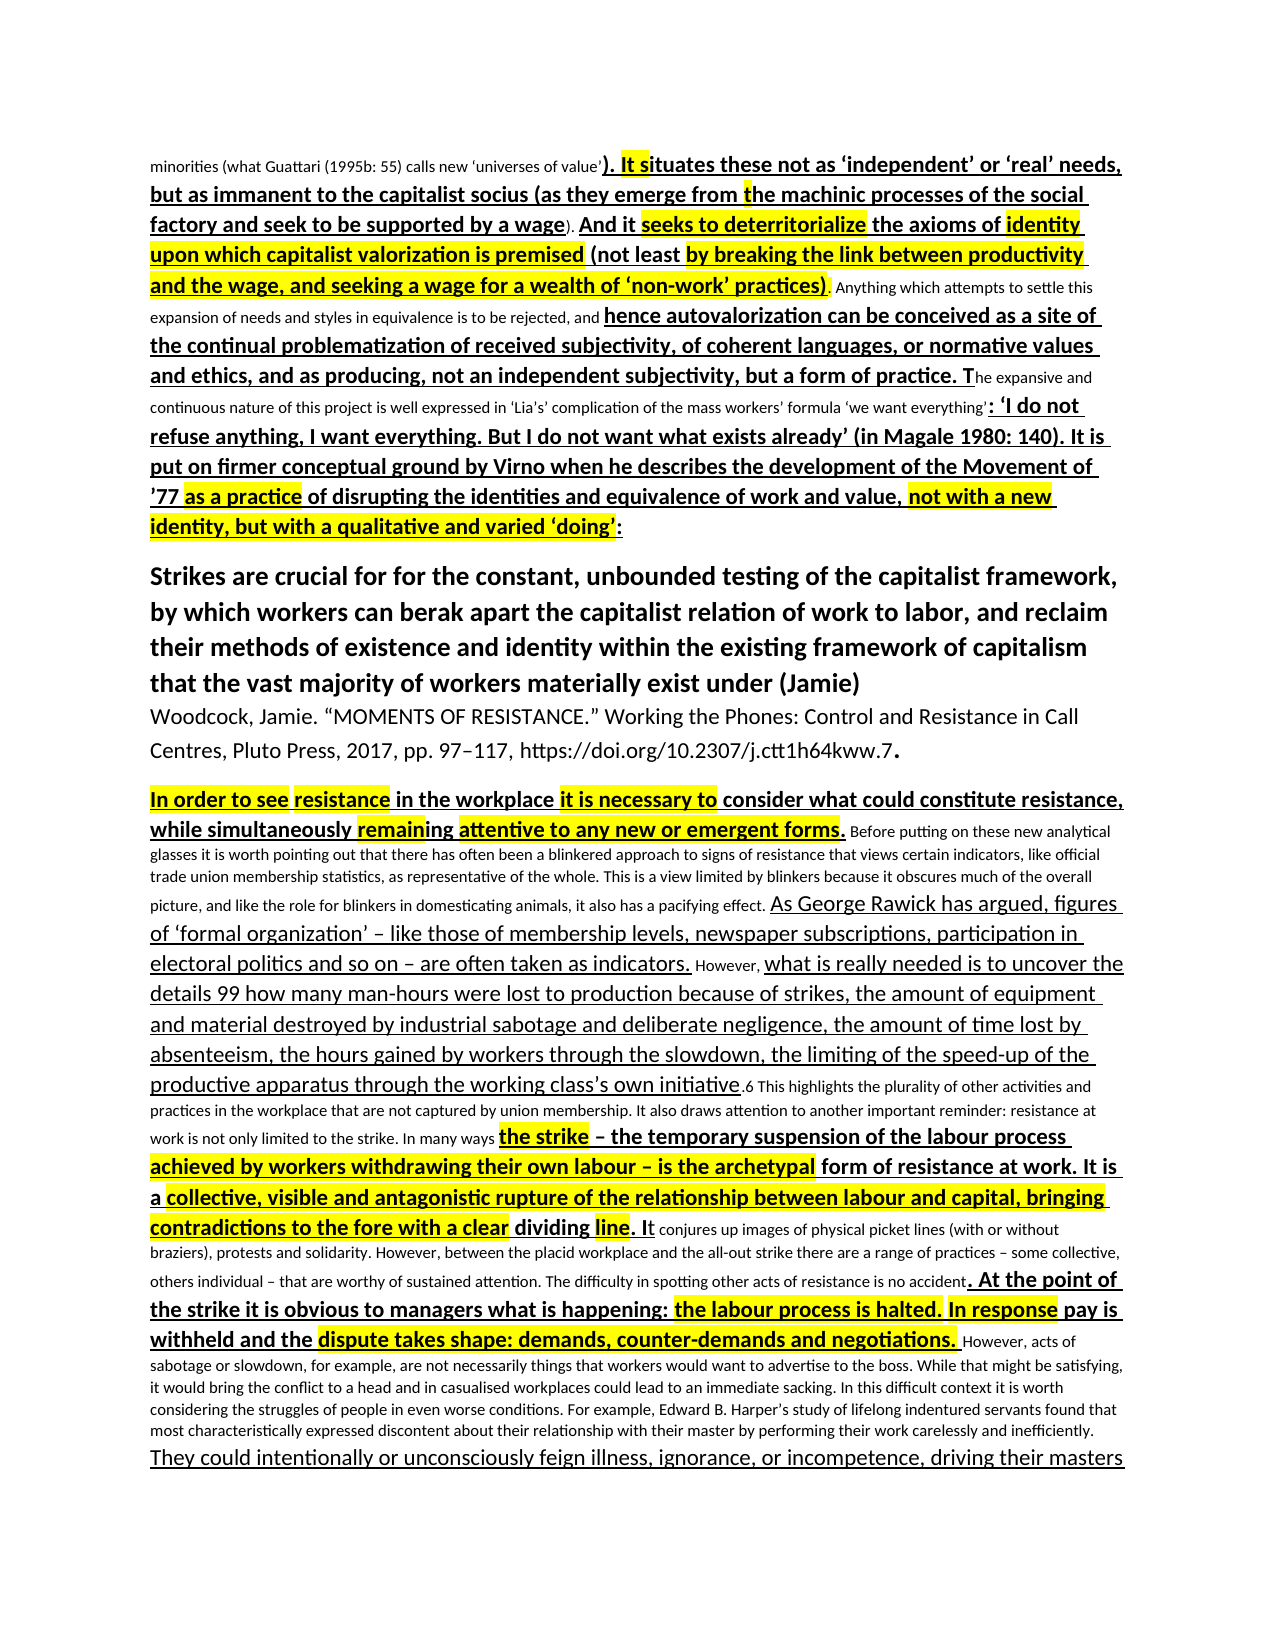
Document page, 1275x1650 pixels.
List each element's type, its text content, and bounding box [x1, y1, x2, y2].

text Woodcock, Jamie. “MOMENTS OF RESISTANCE.” Working the Phones: Control and Resistance in Call Centres, Pluto Press, 2017, pp. 97–117, https://doi.org/10.2307/j.ctt1h64kww.7. [150, 702, 1125, 766]
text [150, 150, 1125, 541]
subtitle Strikes are crucial for for the constant, unbounded testing of the capitalist framework, by which workers can berak apart the capitalist relation of work to labor, and reclaim their methods of existence and identity within the existing framework of capitalism that the vast majority of workers materially exist under (Jamie) [150, 559, 1125, 699]
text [150, 785, 1125, 1467]
